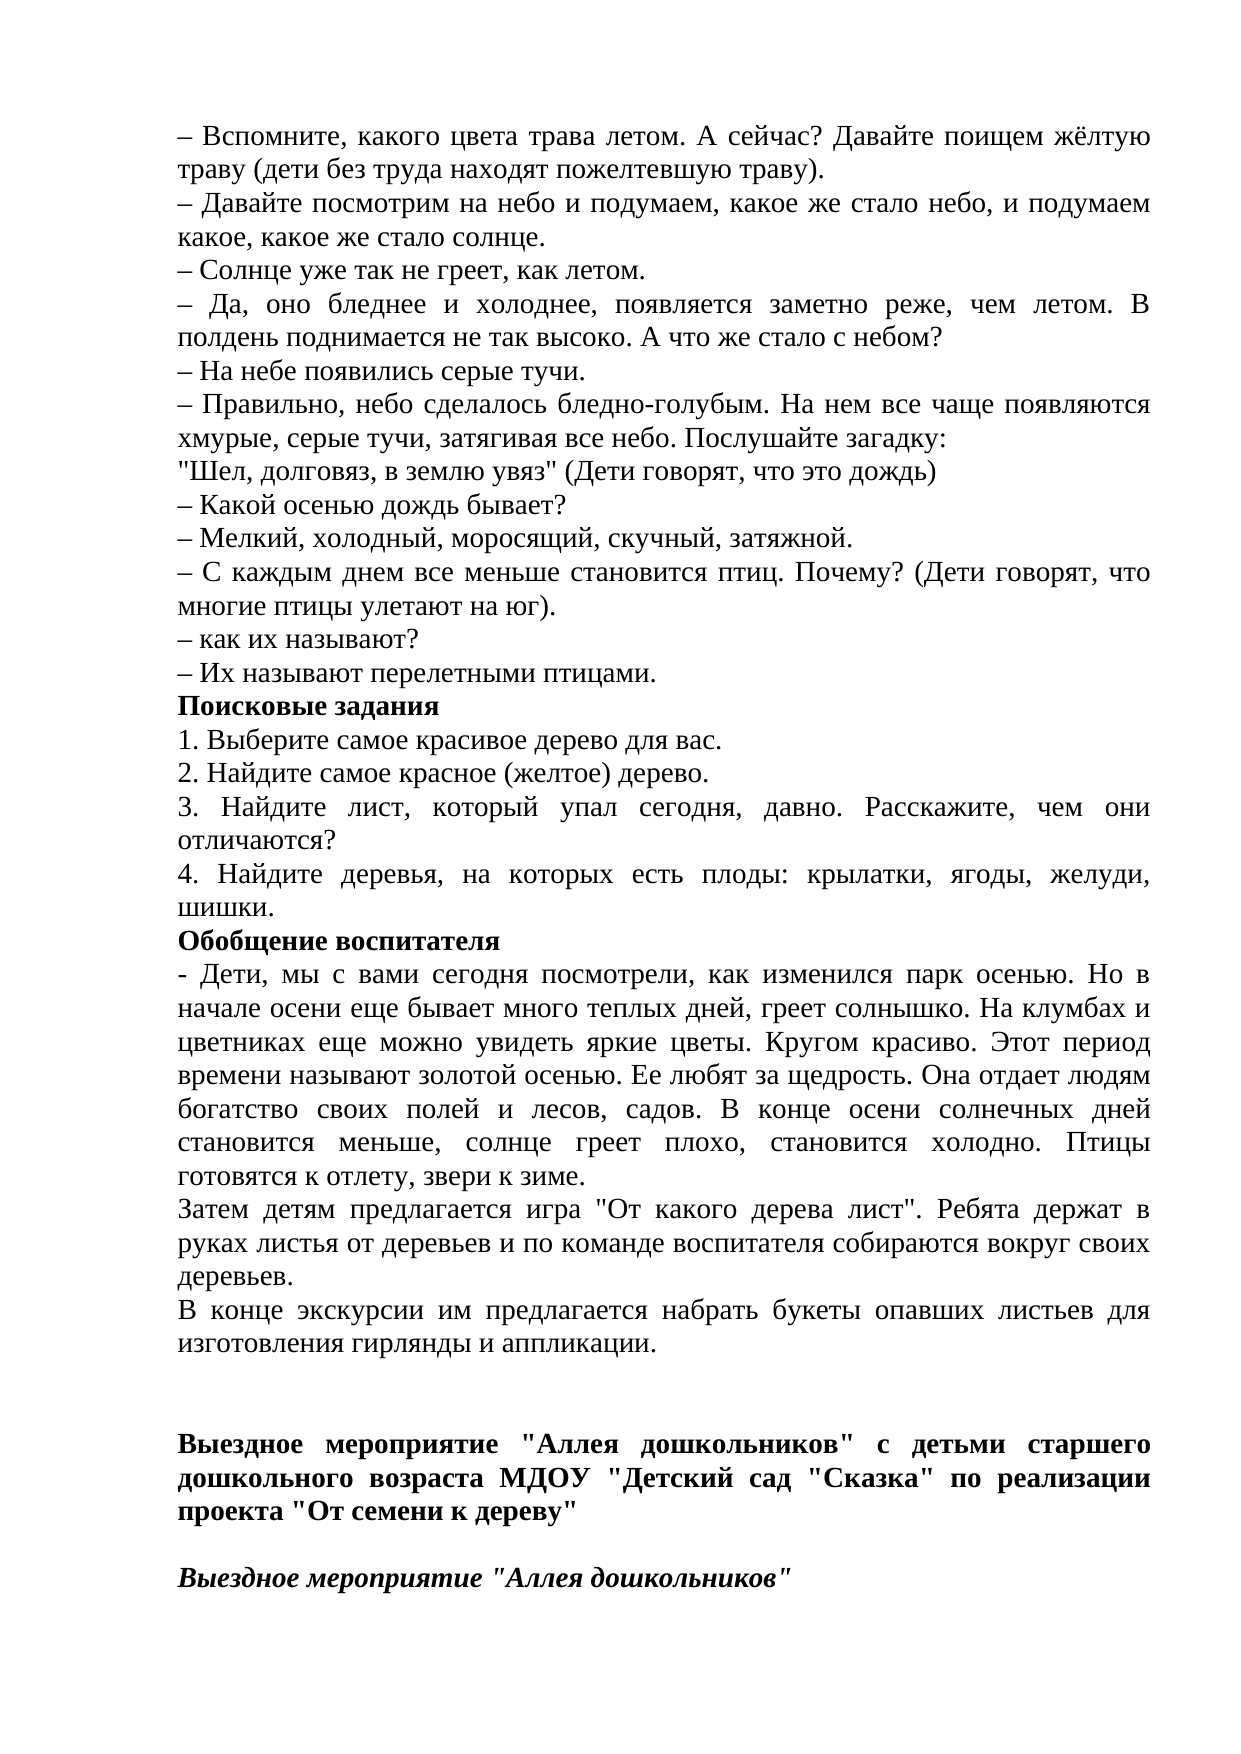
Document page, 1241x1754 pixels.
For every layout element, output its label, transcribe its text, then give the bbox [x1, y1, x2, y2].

text 3. Найдите лист, который упал сегодня, давно. Расскажите, чем они отличаются? [177, 789, 1152, 856]
text – Какой осенью дождь бывает? [177, 487, 1152, 521]
text - Дети, мы с вами сегодня посмотрели, как изменился парк осенью. Но в начале осени еще бывает много теплых дней, греет солнышко. На клумбах и цветниках еще можно увидеть яркие цветы. Кругом красиво. Этот период времени называют золотой осенью. Ее любят за щедрость. Она отдает людям богатство своих полей и лесов, садов. В конце осени солнечных дней становится меньше, солнце греет плохо, становится холодно. Птицы готовятся к отлету, звери к зиме. [177, 957, 1152, 1191]
text Выездное мероприятие "Аллея дошкольников" [177, 1560, 1152, 1594]
text – как их называют? [177, 621, 1152, 655]
text 2. Найдите самое красное (желтое) дерево. [177, 755, 1152, 789]
text – Мелкий, холодный, моросящий, скучный, затяжной. [177, 521, 1152, 554]
text – Правильно, небо сделалось бледно-голубым. На нем все чаще появляются хмурые, серые тучи, затягивая все небо. Послушайте загадку: [177, 386, 1152, 453]
text – Вспомните, какого цвета трава летом. А сейчас? Давайте поищем жёлтую траву (дети без труда находят пожелтевшую траву). [177, 118, 1152, 185]
text В конце экскурсии им предлагается набрать букеты опавших листьев для изготовления гирлянды и аппликации. [177, 1292, 1152, 1359]
text 4. Найдите деревья, на которых есть плоды: крылатки, ягоды, желуди, шишки. [177, 856, 1152, 923]
text Обобщение воспитателя [177, 923, 1152, 957]
text – С каждым днем все меньше становится птиц. Почему? (Дети говорят, что многие птицы улетают на юг). [177, 554, 1152, 621]
text – На небе появились серые тучи. [177, 353, 1152, 386]
text Затем детям предлагается игра "От какого дерева лист". Ребята держат в руках листья от деревьев и по команде воспитателя собираются вокруг своих деревьев. [177, 1191, 1152, 1292]
text Поисковые задания [177, 688, 1152, 722]
text – Давайте посмотрим на небо и подумаем, какое же стало небо, и подумаем какое, какое же стало солнце. [177, 185, 1152, 252]
text "Шел, долговяз, в землю увяз" (Дети говорят, что это дождь) [177, 453, 1152, 487]
text Выездное мероприятие "Аллея дошкольников" с детьми старшего дошкольного возраста МДОУ "Детский сад "Сказка" по реализации проекта "От семени к дереву" [177, 1426, 1152, 1527]
text 1. Выберите самое красивое дерево для вас. [177, 722, 1152, 755]
text – Солнце уже так не греет, как летом. [177, 252, 1152, 286]
text – Их называют перелетными птицами. [177, 655, 1152, 688]
text – Да, оно бледнее и холоднее, появляется заметно реже, чем летом. В полдень поднимается не так высоко. А что же стало с небом? [177, 286, 1152, 353]
